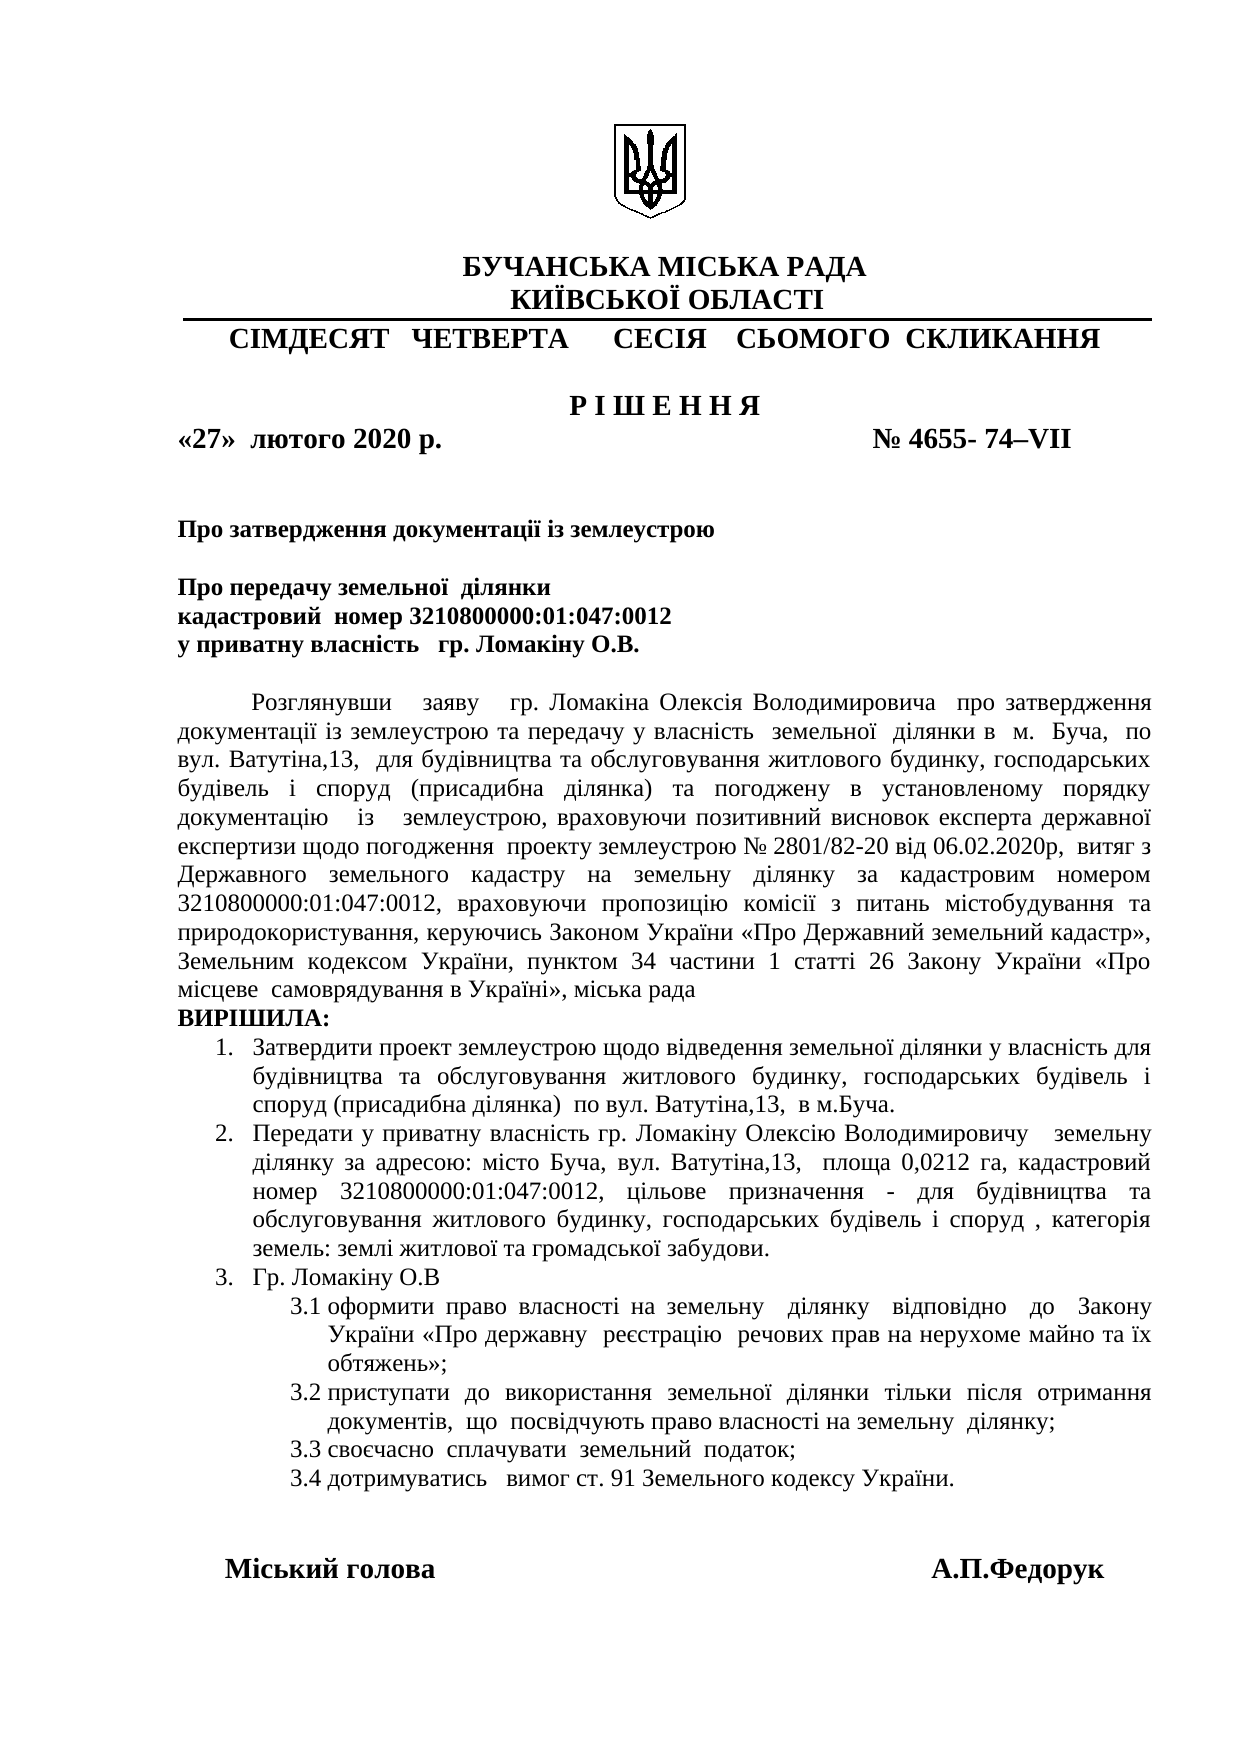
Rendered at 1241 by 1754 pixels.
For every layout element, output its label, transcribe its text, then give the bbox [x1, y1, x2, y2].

text кадастровий номер 3210800000:01:047:0012 [177, 601, 1152, 629]
text БУЧАНСЬКА МІСЬКА РАДА [177, 249, 1152, 282]
text «27» лютого 2020 р. № 4655- 74–VІІ [177, 422, 1152, 455]
text Про передачу земельної ділянки [177, 572, 1152, 601]
text Міський голова А.П.Федорук [177, 1551, 1152, 1585]
list дотримуватись вимог ст. 91 Земельного кодексу України. [290, 1463, 1152, 1492]
text ВИРІШИЛА: [177, 1003, 1152, 1032]
text СІМДЕСЯТ ЧЕТВЕРТА СЕСІЯ СЬОМОГО СКЛИКАННЯ [177, 321, 1152, 354]
list оформити право власності на земельну ділянку відповідно до Закону України «Про державну реєстрацію речових прав на нерухоме майно та їх обтяжень»; [290, 1291, 1152, 1377]
list приступати до використання земельної ділянки тільки після отримання документів, що посвідчують право власності на земельну ділянку; [290, 1377, 1152, 1434]
text КИЇВСЬКОЇ ОБЛАСТІ [183, 282, 1152, 318]
text у приватну власність гр. Ломакіну О.В. [177, 629, 1152, 658]
list Передати у приватну власність гр. Ломакіну Олексію Володимировичу земельну ділянку за адресою: місто Буча, вул. Ватутіна,13, площа 0,0212 га, кадастровий номер 3210800000:01:047:0012, цільове призначення - для будівництва та обслуговування житлового будинку, господарських будівель і споруд , категорія земель: землі житлової та громадської забудови. [215, 1118, 1152, 1262]
list Затвердити проект землеустрою щодо відведення земельної ділянки у власність для будівництва та обслуговування житлового будинку, господарських будівель і споруд (присадибна ділянка) по вул. Ватутіна,13, в м.Буча. [215, 1032, 1152, 1118]
list Гр. Ломакіну О.В [215, 1262, 1152, 1291]
text Про затвердження документації із землеустрою [177, 514, 1152, 543]
text Р І Ш Е Н Н Я [177, 388, 1152, 422]
text Розглянувши заяву гр. Ломакіна Олексія Володимировича про затвердження документації із землеустрою та передачу у власність земельної ділянки в м. Буча, по вул. Ватутіна,13, для будівництва та обслуговування житлового будинку, господарських будівель і споруд (присадибна ділянка) та погоджену в установленому порядку документацію із землеустрою, враховуючи позитивний висновок експерта державної експертизи щодо погодження проекту землеустрою № 2801/82-20 від 06.02.2020р, витяг з Державного земельного кадастру на земельну ділянку за кадастровим номером 3210800000:01:047:0012, враховуючи пропозицію комісії з питань містобудування та природокористування, керуючись Законом України «Про Державний земельний кадастр», Земельним кодексом України, пунктом 34 частини 1 статті 26 Закону України «Про місцеве самоврядування в Україні», міська рада [177, 687, 1152, 1003]
list своєчасно сплачувати земельний податок; [290, 1434, 1152, 1463]
